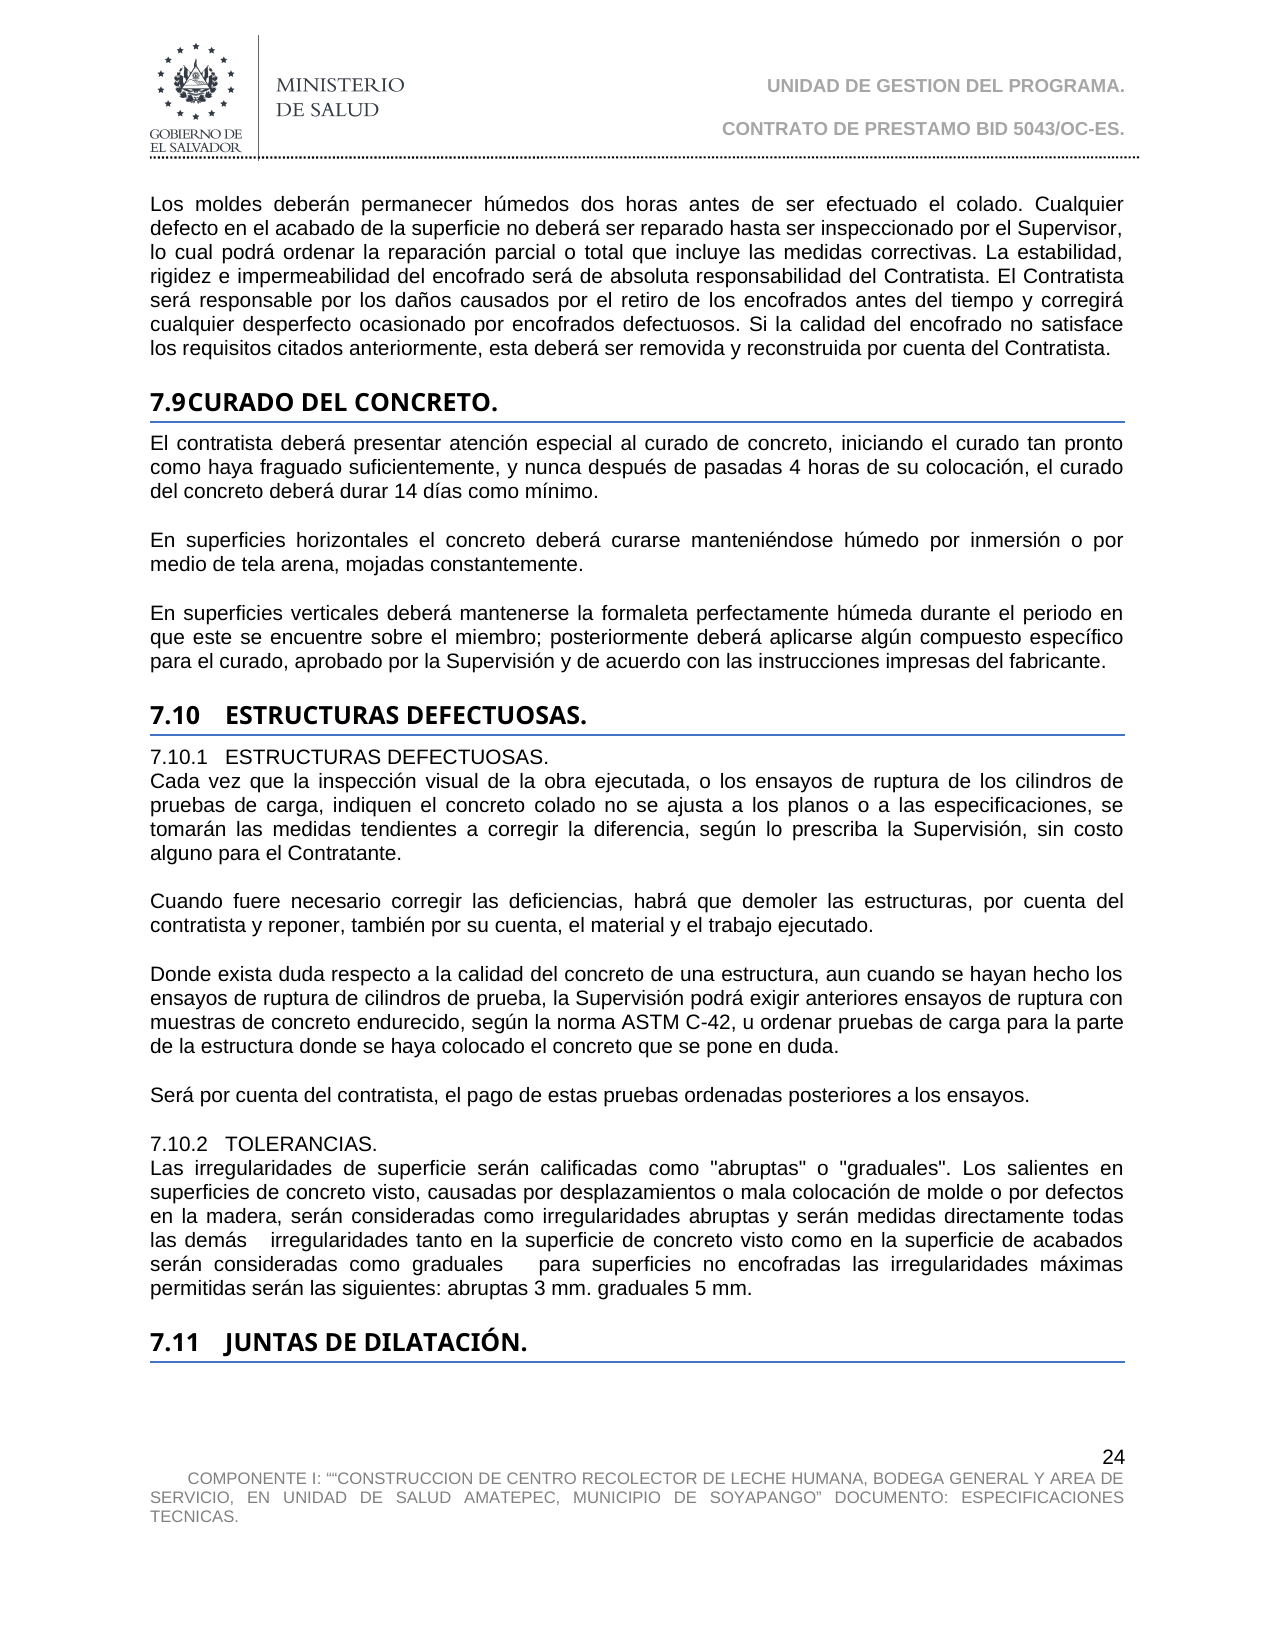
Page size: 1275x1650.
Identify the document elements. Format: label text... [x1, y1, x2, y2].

text Cuando fuere necesario corregir las deficiencias, habrá que demoler las estructuras, por cuenta del contratista y reponer, también por su cuenta, el material y el trabajo ejecutado. [150, 889, 1125, 937]
subtitle TOLERANCIAS. [150, 1132, 1097, 1156]
text En superficies verticales deberá mantenerse la formaleta perfectamente húmeda durante el periodo en que este se encuentre sobre el miembro; posteriormente deberá aplicarse algún compuesto específico para el curado, aprobado por la Supervisión y de acuerdo con las instrucciones impresas del fabricante. [150, 601, 1125, 673]
subtitle ESTRUCTURAS DEFECTUOSAS. [150, 698, 1125, 734]
text Será por cuenta del contratista, el pago de estas pruebas ordenadas posteriores a los ensayos. [150, 1083, 1125, 1107]
picture [150, 35, 405, 161]
text Los moldes deberán permanecer húmedos dos horas antes de ser efectuado el colado. Cualquier defecto en el acabado de la superficie no deberá ser reparado hasta ser inspeccionado por el Supervisor, lo cual podrá ordenar la reparación parcial o total que incluye las medidas correctivas. La estabilidad, rigidez e impermeabilidad del encofrado será de absoluta responsabilidad del Contratista. El Contratista será responsable por los daños causados por el retiro de los encofrados antes del tiempo y corregirá cualquier desperfecto ocasionado por encofrados defectuosos. Si la calidad del encofrado no satisface los requisitos citados anteriormente, esta deberá ser removida y reconstruida por cuenta del Contratista. [150, 192, 1125, 360]
subtitle JUNTAS DE DILATACIÓN. [150, 1325, 1125, 1361]
text Donde exista duda respecto a la calidad del concreto de una estructura, aun cuando se hayan hecho los ensayos de ruptura de cilindros de prueba, la Supervisión podrá exigir anteriores ensayos de ruptura con muestras de concreto endurecido, según la norma ASTM C-42, u ordenar pruebas de carga para la parte de la estructura donde se haya colocado el concreto que se pone en duda. [150, 962, 1125, 1058]
text En superficies horizontales el concreto deberá curarse manteniéndose húmedo por inmersión o por medio de tela arena, mojadas constantemente. [150, 528, 1125, 576]
subtitle ESTRUCTURAS DEFECTUOSAS. [150, 744, 1097, 768]
text Las irregularidades de superficie serán calificadas como "abruptas" o "graduales". Los salientes en superficies de concreto visto, causadas por desplazamientos o mala colocación de molde o por defectos en la madera, serán consideradas como irregularidades abruptas y serán medidas directamente todas las demás irregularidades tanto en la superficie de concreto visto como en la superficie de acabados serán consideradas como graduales para superficies no encofradas las irregularidades máximas permitidas serán las siguientes: abruptas 3 mm. graduales 5 mm. [150, 1156, 1125, 1300]
subtitle CURADO DEL CONCRETO. [150, 385, 1125, 421]
text El contratista deberá presentar atención especial al curado de concreto, iniciando el curado tan pronto como haya fraguado suficientemente, y nunca después de pasadas 4 horas de su colocación, el curado del concreto deberá durar 14 días como mínimo. [150, 431, 1125, 503]
text Cada vez que la inspección visual de la obra ejecutada, o los ensayos de ruptura de los cilindros de pruebas de carga, indiquen el concreto colado no se ajusta a los planos o a las especificaciones, se tomarán las medidas tendientes a corregir la diferencia, según lo prescriba la Supervisión, sin costo alguno para el Contratante. [150, 768, 1125, 864]
